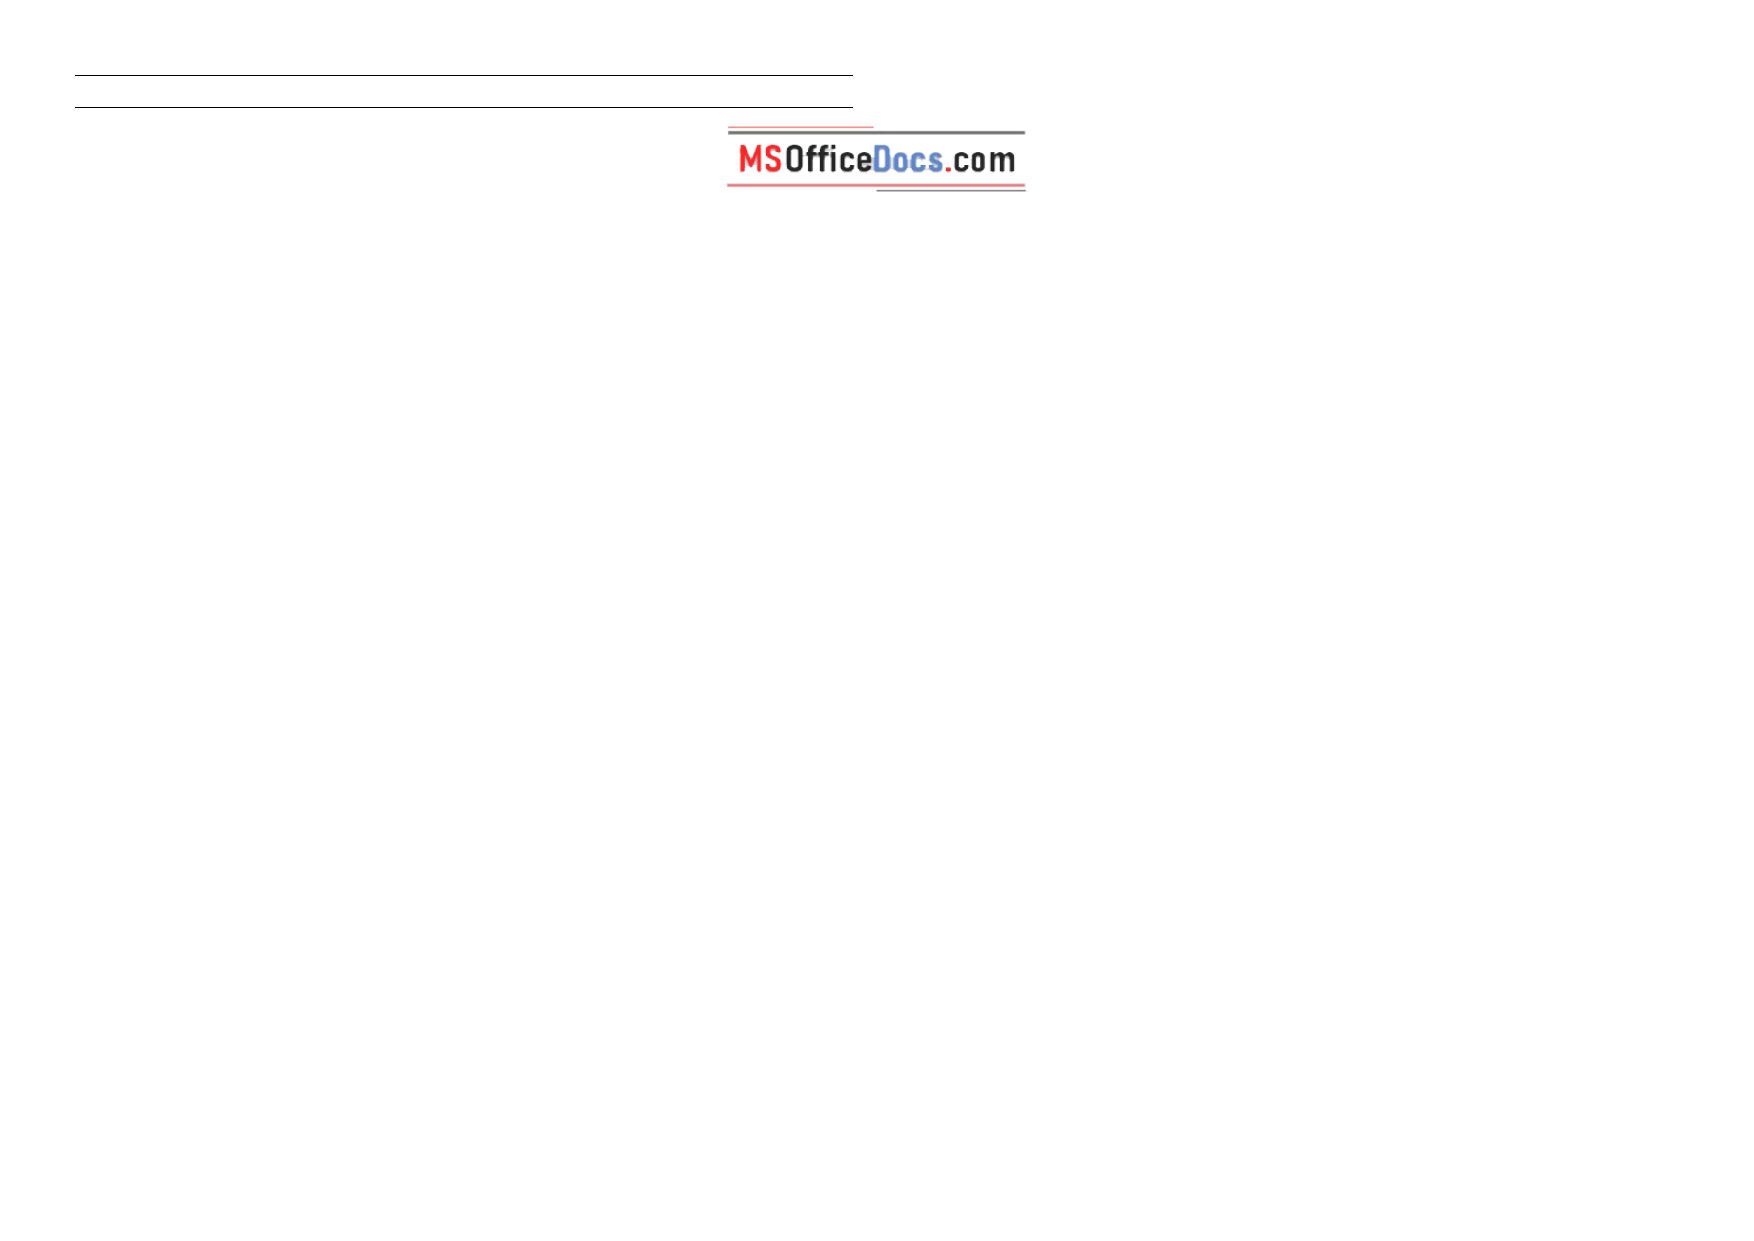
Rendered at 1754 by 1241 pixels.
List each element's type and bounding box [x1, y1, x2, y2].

table_cell [75, 76, 853, 107]
